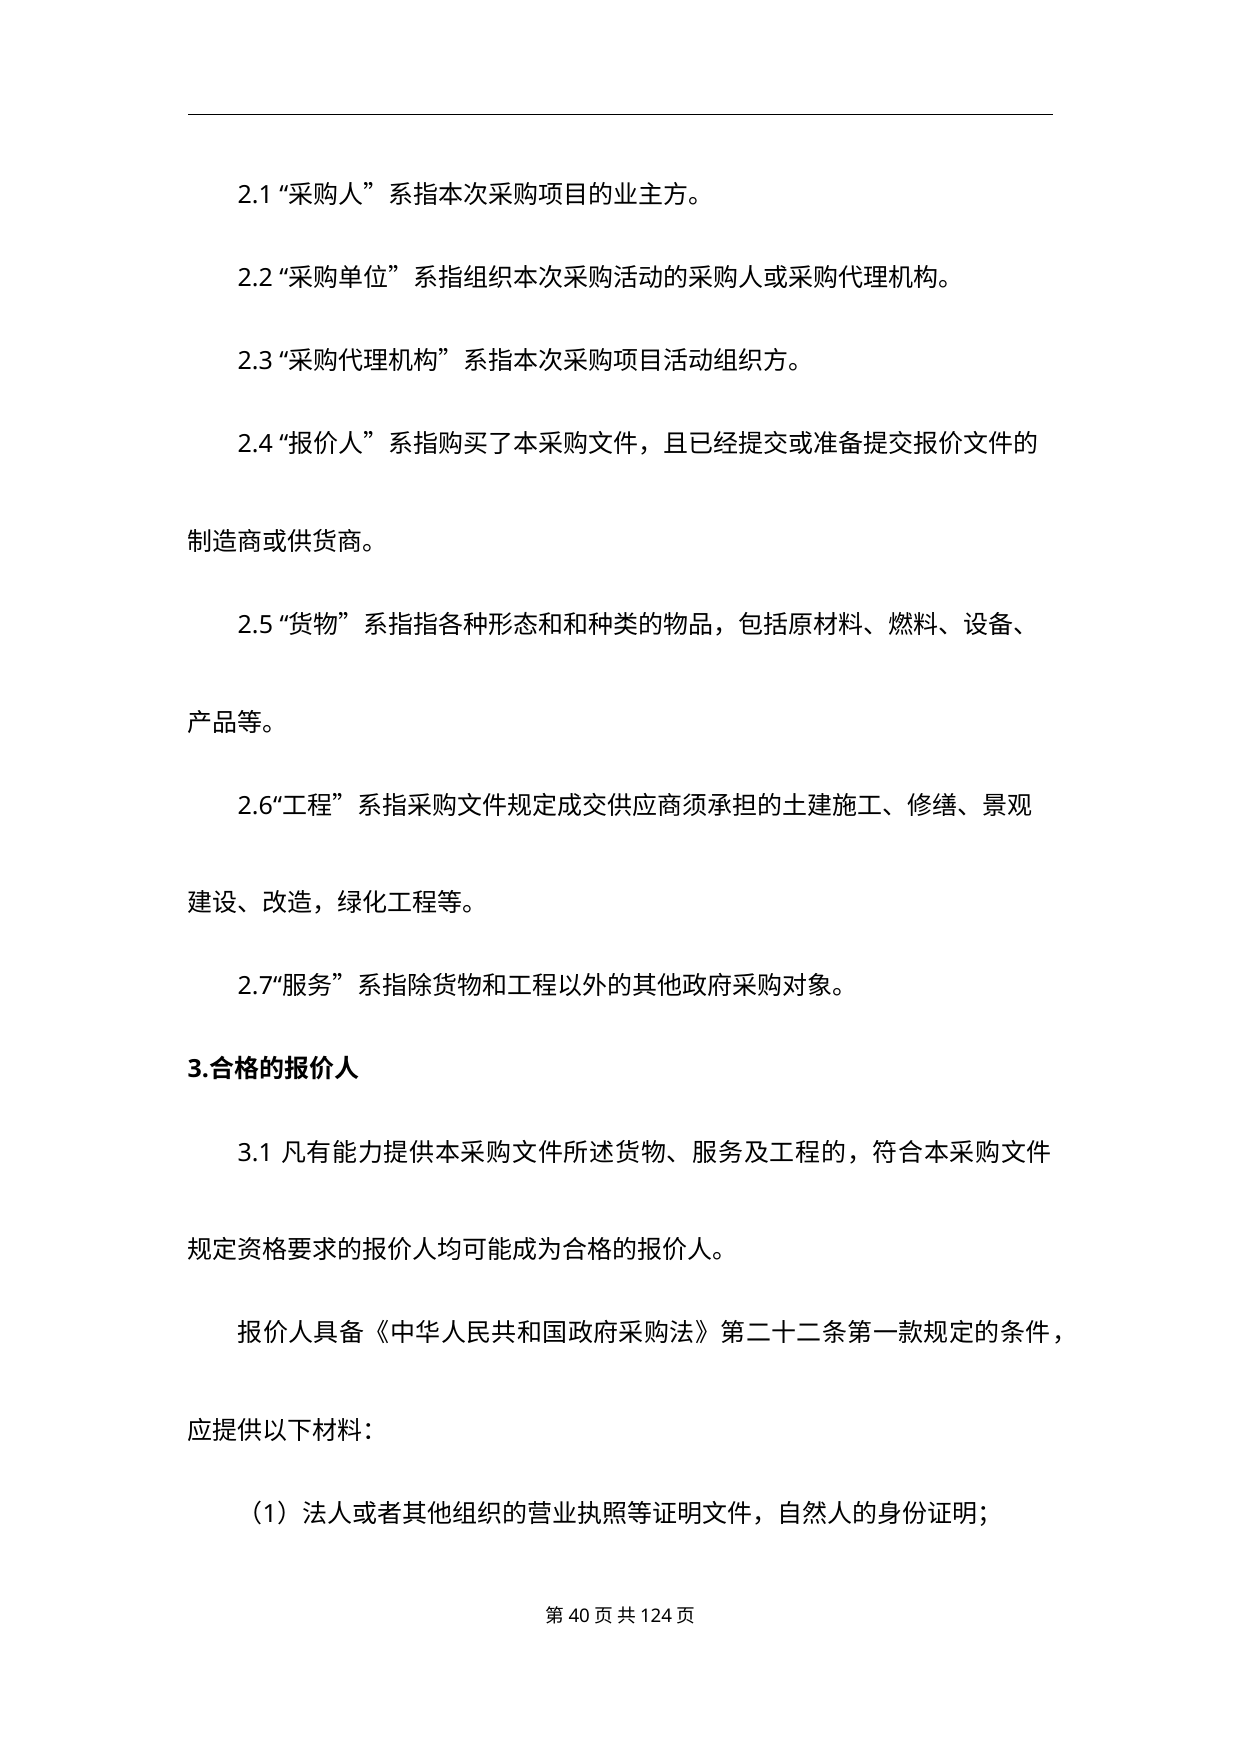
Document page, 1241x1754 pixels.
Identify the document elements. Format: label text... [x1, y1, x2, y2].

text 3.合格的报价人 [187, 1034, 1053, 1099]
text 3.1 凡有能力提供本采购文件所述货物、服务及工程的，符合本采购文件规定资格要求的报价人均可能成为合格的报价人。 [187, 1118, 1053, 1280]
text 2.1 “采购人”系指本次采购项目的业主方。 [187, 160, 1053, 225]
text 2.6“工程”系指采购文件规定成交供应商须承担的土建施工、修缮、景观建设、改造，绿化工程等。 [187, 771, 1053, 933]
text 2.3 “采购代理机构”系指本次采购项目活动组织方。 [187, 326, 1053, 391]
text 2.4 “报价人”系指购买了本采购文件，且已经提交或准备提交报价文件的制造商或供货商。 [187, 409, 1053, 572]
text 2.2 “采购单位”系指组织本次采购活动的采购人或采购代理机构。 [187, 243, 1053, 308]
text 2.5 “货物”系指指各种形态和和种类的物品，包括原材料、燃料、设备、产品等。 [187, 590, 1053, 753]
text 报价人具备《中华人民共和国政府采购法》第二十二条第一款规定的条件，应提供以下材料： [187, 1298, 1053, 1461]
text 2.7“服务”系指除货物和工程以外的其他政府采购对象。 [187, 951, 1053, 1016]
text （1）法人或者其他组织的营业执照等证明文件，自然人的身份证明； [187, 1479, 1053, 1544]
